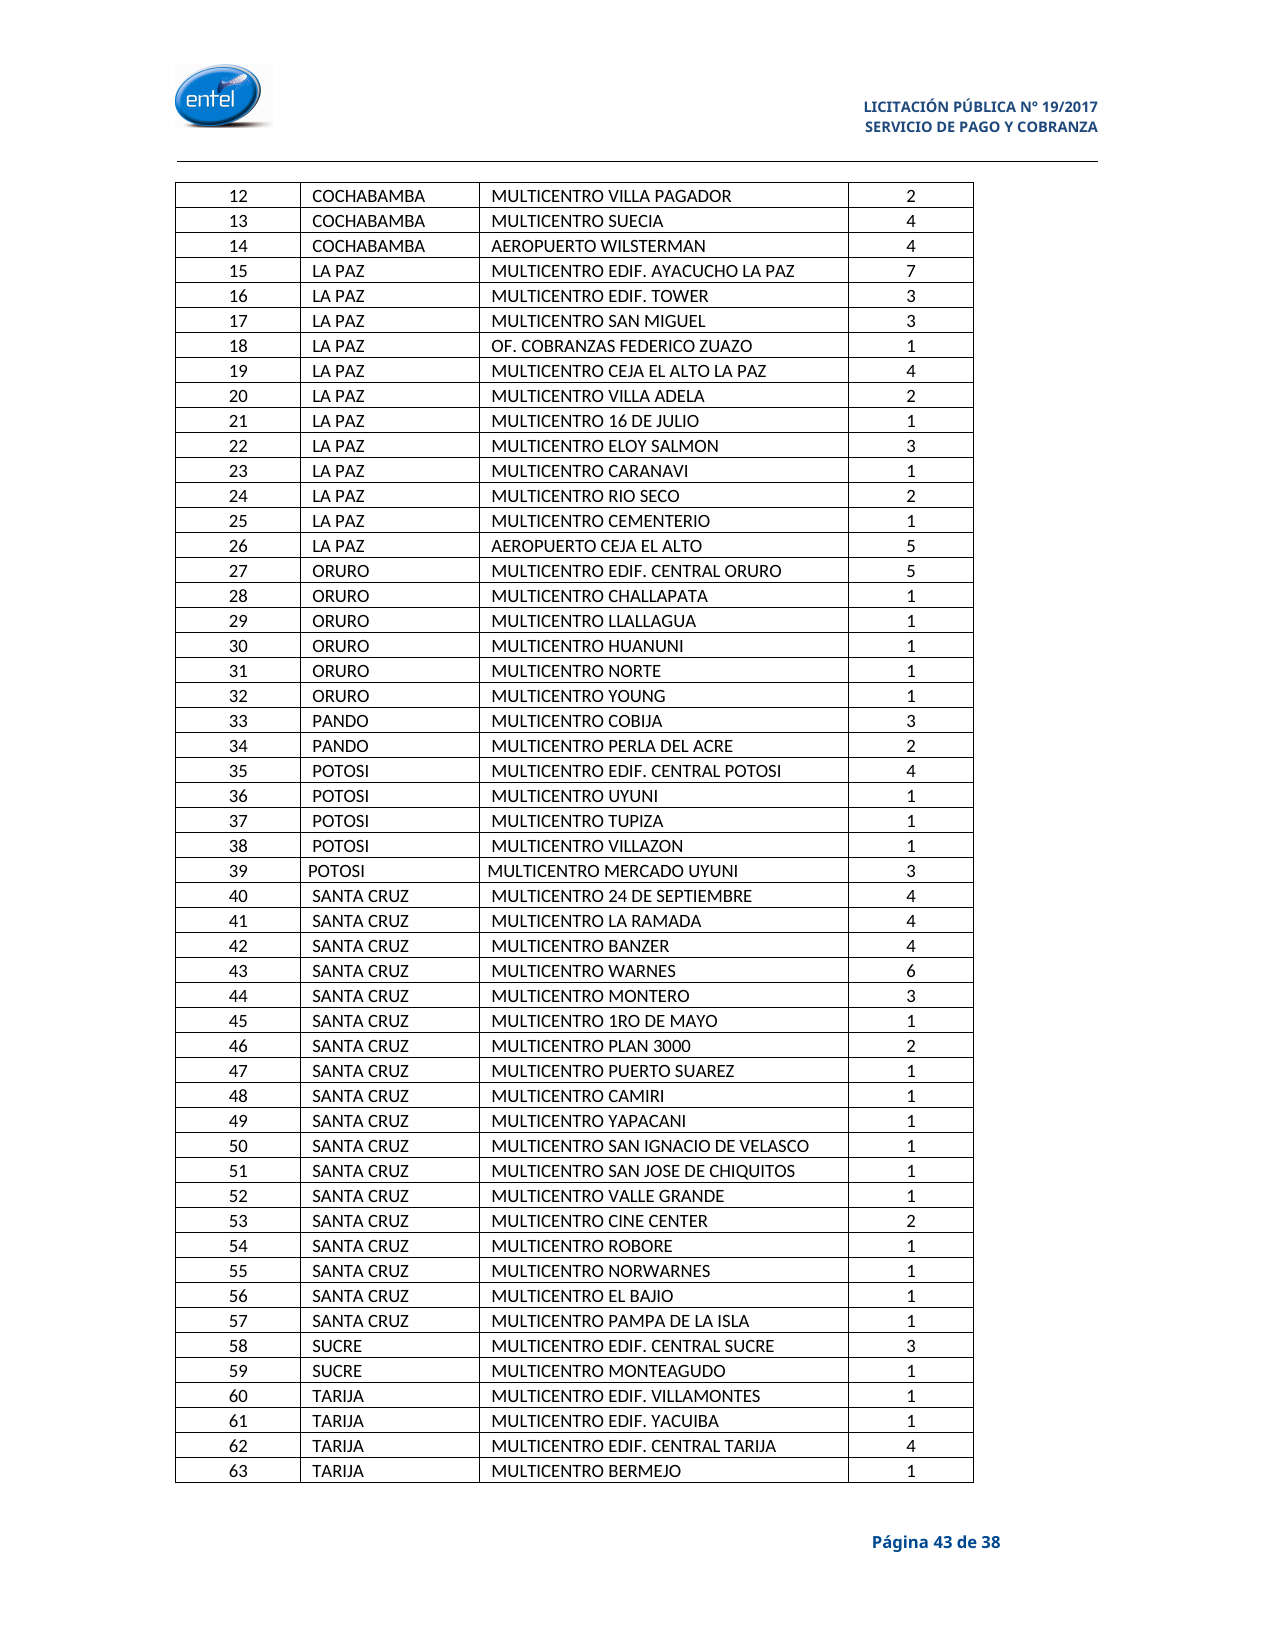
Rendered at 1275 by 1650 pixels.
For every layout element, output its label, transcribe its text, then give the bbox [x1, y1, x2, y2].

table_cell 40 [176, 883, 300, 907]
table_cell TARIJA [301, 1408, 479, 1432]
table_cell 59 [176, 1358, 300, 1382]
table_cell 1 [849, 1358, 973, 1382]
table_cell SANTA CRUZ [301, 1233, 479, 1257]
table_cell 31 [176, 658, 300, 682]
table_cell 4 [849, 908, 973, 932]
table_cell AEROPUERTO CEJA EL ALTO [480, 533, 848, 557]
table_cell SANTA CRUZ [301, 1308, 479, 1332]
table_cell 32 [176, 683, 300, 707]
table_cell 55 [176, 1258, 300, 1282]
table_cell MULTICENTRO 24 DE SEPTIEMBRE [480, 883, 848, 907]
table_cell AEROPUERTO WILSTERMAN [480, 233, 848, 257]
table_cell SANTA CRUZ [301, 1158, 479, 1182]
table_cell MULTICENTRO EDIF. CENTRAL TARIJA [480, 1433, 848, 1457]
table_cell 1 [849, 333, 973, 357]
table_cell MULTICENTRO ELOY SALMON [480, 433, 848, 457]
table_cell 48 [176, 1083, 300, 1107]
table_cell MULTICENTRO EDIF. CENTRAL SUCRE [480, 1333, 848, 1357]
table_cell SANTA CRUZ [301, 1008, 479, 1032]
table_cell ORURO [301, 633, 479, 657]
table_cell 1 [849, 1383, 973, 1407]
table_cell TARIJA [301, 1383, 479, 1407]
table_cell SUCRE [301, 1333, 479, 1357]
table_cell MULTICENTRO UYUNI [480, 783, 848, 807]
table_cell 3 [849, 858, 973, 882]
table_cell 2 [849, 483, 973, 507]
table_cell MULTICENTRO MONTEAGUDO [480, 1358, 848, 1382]
table_cell 3 [849, 708, 973, 732]
table_cell 4 [849, 883, 973, 907]
table_cell 45 [176, 1008, 300, 1032]
table_cell 1 [849, 1408, 973, 1432]
table_cell MULTICENTRO NORWARNES [480, 1258, 848, 1282]
table_cell POTOSI [301, 808, 479, 832]
table_cell ORURO [301, 683, 479, 707]
table_cell 54 [176, 1233, 300, 1257]
table_cell SANTA CRUZ [301, 1033, 479, 1057]
table_cell 16 [176, 283, 300, 307]
table_cell 47 [176, 1058, 300, 1082]
table_cell 35 [176, 758, 300, 782]
table_cell 30 [176, 633, 300, 657]
table_cell 1 [849, 683, 973, 707]
table_cell MULTICENTRO COBIJA [480, 708, 848, 732]
table_cell 1 [849, 833, 973, 857]
table_cell MULTICENTRO EDIF. TOWER [480, 283, 848, 307]
table_cell 21 [176, 408, 300, 432]
table_cell MULTICENTRO SAN IGNACIO DE VELASCO [480, 1133, 848, 1157]
table_cell 1 [849, 633, 973, 657]
table_cell MULTICENTRO CINE CENTER [480, 1208, 848, 1232]
table_cell MULTICENTRO LA RAMADA [480, 908, 848, 932]
table_cell MULTICENTRO EDIF. CENTRAL POTOSI [480, 758, 848, 782]
table_cell 1 [849, 458, 973, 482]
table_cell 1 [849, 1233, 973, 1257]
table_cell SANTA CRUZ [301, 1058, 479, 1082]
table_cell POTOSI [301, 833, 479, 857]
table_cell 2 [849, 733, 973, 757]
table_cell 4 [849, 358, 973, 382]
table_cell 1 [849, 1108, 973, 1132]
table_cell MULTICENTRO MONTERO [480, 983, 848, 1007]
table_cell 3 [849, 1333, 973, 1357]
table_cell ORURO [301, 608, 479, 632]
table_cell MULTICENTRO EDIF. AYACUCHO LA PAZ [480, 258, 848, 282]
table_cell MULTICENTRO BANZER [480, 933, 848, 957]
table_cell 2 [849, 183, 973, 207]
table_cell LA PAZ [301, 458, 479, 482]
table_cell 33 [176, 708, 300, 732]
table_cell 1 [849, 1058, 973, 1082]
table_cell TARIJA [301, 1458, 479, 1482]
table_cell LA PAZ [301, 483, 479, 507]
table_cell 5 [849, 558, 973, 582]
table_cell 1 [849, 1283, 973, 1307]
table_cell 4 [849, 758, 973, 782]
table_cell 4 [849, 1433, 973, 1457]
table_cell MULTICENTRO EDIF. YACUIBA [480, 1408, 848, 1432]
table_cell 1 [849, 508, 973, 532]
table_cell MULTICENTRO PUERTO SUAREZ [480, 1058, 848, 1082]
table_cell MULTICENTRO 16 DE JULIO [480, 408, 848, 432]
table_cell 27 [176, 558, 300, 582]
table_cell 28 [176, 583, 300, 607]
table_cell SANTA CRUZ [301, 958, 479, 982]
table_cell MULTICENTRO VILLAZON [480, 833, 848, 857]
table_cell LA PAZ [301, 333, 479, 357]
table_cell LA PAZ [301, 358, 479, 382]
table_cell 1 [849, 808, 973, 832]
table_cell TARIJA [301, 1433, 479, 1457]
table_cell 1 [849, 1158, 973, 1182]
table_cell COCHABAMBA [301, 233, 479, 257]
table_cell MULTICENTRO MERCADO UYUNI [480, 858, 848, 882]
table_cell SANTA CRUZ [301, 1108, 479, 1132]
table_cell LA PAZ [301, 508, 479, 532]
table_cell 2 [849, 1208, 973, 1232]
table_cell 14 [176, 233, 300, 257]
table_cell SANTA CRUZ [301, 1208, 479, 1232]
table_cell 3 [849, 433, 973, 457]
table_cell COCHABAMBA [301, 208, 479, 232]
table_cell MULTICENTRO PAMPA DE LA ISLA [480, 1308, 848, 1332]
table_cell LA PAZ [301, 308, 479, 332]
table_cell SUCRE [301, 1358, 479, 1382]
table_cell 42 [176, 933, 300, 957]
table_cell MULTICENTRO EL BAJIO [480, 1283, 848, 1307]
table_cell 18 [176, 333, 300, 357]
table_cell 1 [849, 658, 973, 682]
table_cell 44 [176, 983, 300, 1007]
table_cell SANTA CRUZ [301, 983, 479, 1007]
table_cell 26 [176, 533, 300, 557]
table_cell MULTICENTRO TUPIZA [480, 808, 848, 832]
table_cell POTOSI [301, 858, 479, 882]
table_cell MULTICENTRO EDIF. VILLAMONTES [480, 1383, 848, 1407]
table_cell 5 [849, 533, 973, 557]
table_cell MULTICENTRO EDIF. CENTRAL ORURO [480, 558, 848, 582]
table_cell 29 [176, 608, 300, 632]
table_cell 1 [849, 1133, 973, 1157]
table_cell MULTICENTRO CAMIRI [480, 1083, 848, 1107]
table_cell SANTA CRUZ [301, 1258, 479, 1282]
table_cell 43 [176, 958, 300, 982]
table_cell 1 [849, 1258, 973, 1282]
table_cell 1 [849, 608, 973, 632]
table_cell MULTICENTRO VALLE GRANDE [480, 1183, 848, 1207]
table_cell 3 [849, 983, 973, 1007]
table_cell SANTA CRUZ [301, 1183, 479, 1207]
table_cell 4 [849, 208, 973, 232]
table_cell 19 [176, 358, 300, 382]
table_cell 51 [176, 1158, 300, 1182]
table_cell LA PAZ [301, 283, 479, 307]
table_cell MULTICENTRO SAN MIGUEL [480, 308, 848, 332]
table_cell LA PAZ [301, 533, 479, 557]
table_cell MULTICENTRO CHALLAPATA [480, 583, 848, 607]
table_cell 56 [176, 1283, 300, 1307]
table_cell MULTICENTRO BERMEJO [480, 1458, 848, 1482]
table_cell SANTA CRUZ [301, 1083, 479, 1107]
table_cell MULTICENTRO WARNES [480, 958, 848, 982]
table_cell 36 [176, 783, 300, 807]
table_cell LA PAZ [301, 433, 479, 457]
table_cell MULTICENTRO VILLA PAGADOR [480, 183, 848, 207]
table_cell 50 [176, 1133, 300, 1157]
table_cell 57 [176, 1308, 300, 1332]
table_cell 1 [849, 783, 973, 807]
table_cell MULTICENTRO 1RO DE MAYO [480, 1008, 848, 1032]
table_cell ORURO [301, 658, 479, 682]
table_cell LA PAZ [301, 408, 479, 432]
table_cell 58 [176, 1333, 300, 1357]
table_cell MULTICENTRO CEJA EL ALTO LA PAZ [480, 358, 848, 382]
table_cell 34 [176, 733, 300, 757]
table_cell MULTICENTRO YOUNG [480, 683, 848, 707]
table_cell 49 [176, 1108, 300, 1132]
table_cell 15 [176, 258, 300, 282]
table_cell MULTICENTRO PLAN 3000 [480, 1033, 848, 1057]
table_cell 4 [849, 233, 973, 257]
table_cell 1 [849, 1458, 973, 1482]
table_cell 1 [849, 1008, 973, 1032]
table_cell 61 [176, 1408, 300, 1432]
table_cell 7 [849, 258, 973, 282]
table_cell LA PAZ [301, 383, 479, 407]
table_cell 4 [849, 933, 973, 957]
table_cell 3 [849, 283, 973, 307]
table_cell 20 [176, 383, 300, 407]
table_cell 62 [176, 1433, 300, 1457]
table_cell MULTICENTRO VILLA ADELA [480, 383, 848, 407]
table_cell 2 [849, 1033, 973, 1057]
table_cell PANDO [301, 733, 479, 757]
table_cell MULTICENTRO LLALLAGUA [480, 608, 848, 632]
table_cell COCHABAMBA [301, 183, 479, 207]
table_cell 24 [176, 483, 300, 507]
table_cell MULTICENTRO CARANAVI [480, 458, 848, 482]
table_cell 39 [176, 858, 300, 882]
picture [174, 64, 274, 128]
table_cell ORURO [301, 558, 479, 582]
table_cell MULTICENTRO SUECIA [480, 208, 848, 232]
table_cell 1 [849, 1083, 973, 1107]
table_cell 12 [176, 183, 300, 207]
table_cell LA PAZ [301, 258, 479, 282]
table_cell 1 [849, 583, 973, 607]
table_cell SANTA CRUZ [301, 883, 479, 907]
table_cell 25 [176, 508, 300, 532]
table_cell POTOSI [301, 758, 479, 782]
table_cell PANDO [301, 708, 479, 732]
table_cell 22 [176, 433, 300, 457]
table_cell 6 [849, 958, 973, 982]
table_cell 38 [176, 833, 300, 857]
table_cell 1 [849, 408, 973, 432]
table_cell MULTICENTRO YAPACANI [480, 1108, 848, 1132]
table_cell 2 [849, 383, 973, 407]
table_cell OF. COBRANZAS FEDERICO ZUAZO [480, 333, 848, 357]
table_cell 13 [176, 208, 300, 232]
table_cell MULTICENTRO SAN JOSE DE CHIQUITOS [480, 1158, 848, 1182]
table_cell SANTA CRUZ [301, 1283, 479, 1307]
table_cell MULTICENTRO RIO SECO [480, 483, 848, 507]
table_cell SANTA CRUZ [301, 933, 479, 957]
table_cell 53 [176, 1208, 300, 1232]
table_cell 41 [176, 908, 300, 932]
table_cell 17 [176, 308, 300, 332]
table_cell 46 [176, 1033, 300, 1057]
table_cell 52 [176, 1183, 300, 1207]
table_cell SANTA CRUZ [301, 1133, 479, 1157]
table_cell 37 [176, 808, 300, 832]
table_cell 1 [849, 1183, 973, 1207]
table_cell MULTICENTRO PERLA DEL ACRE [480, 733, 848, 757]
table_cell 23 [176, 458, 300, 482]
table_cell SANTA CRUZ [301, 908, 479, 932]
table_cell ORURO [301, 583, 479, 607]
table_cell 60 [176, 1383, 300, 1407]
table_cell 1 [849, 1308, 973, 1332]
table_cell 3 [849, 308, 973, 332]
table_cell MULTICENTRO HUANUNI [480, 633, 848, 657]
table_cell MULTICENTRO NORTE [480, 658, 848, 682]
table_cell MULTICENTRO CEMENTERIO [480, 508, 848, 532]
table_cell MULTICENTRO ROBORE [480, 1233, 848, 1257]
table_cell POTOSI [301, 783, 479, 807]
table_cell 63 [176, 1458, 300, 1482]
